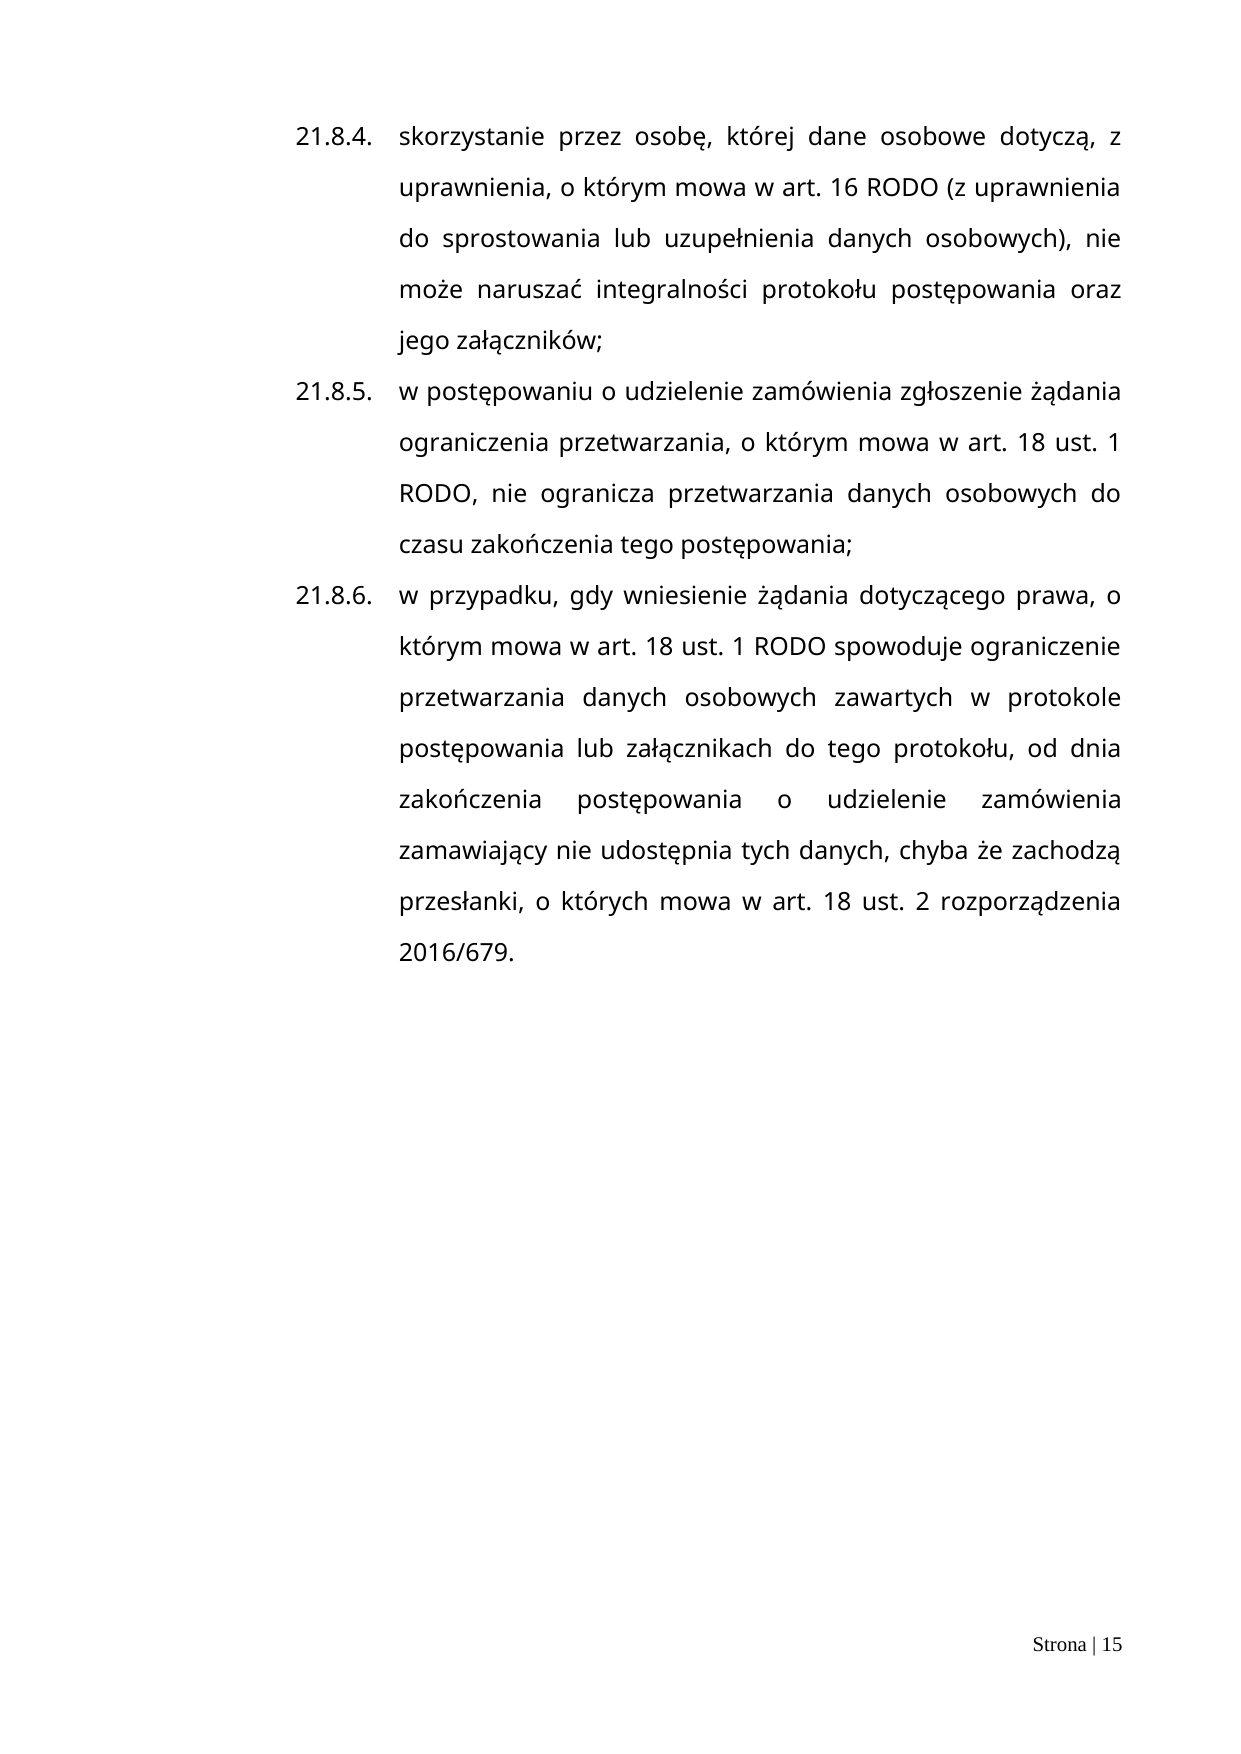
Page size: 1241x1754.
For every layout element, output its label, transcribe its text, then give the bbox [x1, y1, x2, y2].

list skorzystanie przez osobę, której dane osobowe dotyczą, z uprawnienia, o którym mowa w art. 16 RODO (z uprawnienia do sprostowania lub uzupełnienia danych osobowych), nie może naruszać integralności protokołu postępowania oraz jego załączników; [295, 118, 1122, 356]
list w przypadku, gdy wniesienie żądania dotyczącego prawa, o którym mowa w art. 18 ust. 1 RODO spowoduje ograniczenie przetwarzania danych osobowych zawartych w protokole postępowania lub załącznikach do tego protokołu, od dnia zakończenia postępowania o udzielenie zamówienia zamawiający nie udostępnia tych danych, chyba że zachodzą przesłanki, o których mowa w art. 18 ust. 2 rozporządzenia 2016/679. [295, 577, 1122, 969]
list w postępowaniu o udzielenie zamówienia zgłoszenie żądania ograniczenia przetwarzania, o którym mowa w art. 18 ust. 1 RODO, nie ogranicza przetwarzania danych osobowych do czasu zakończenia tego postępowania; [295, 373, 1122, 561]
